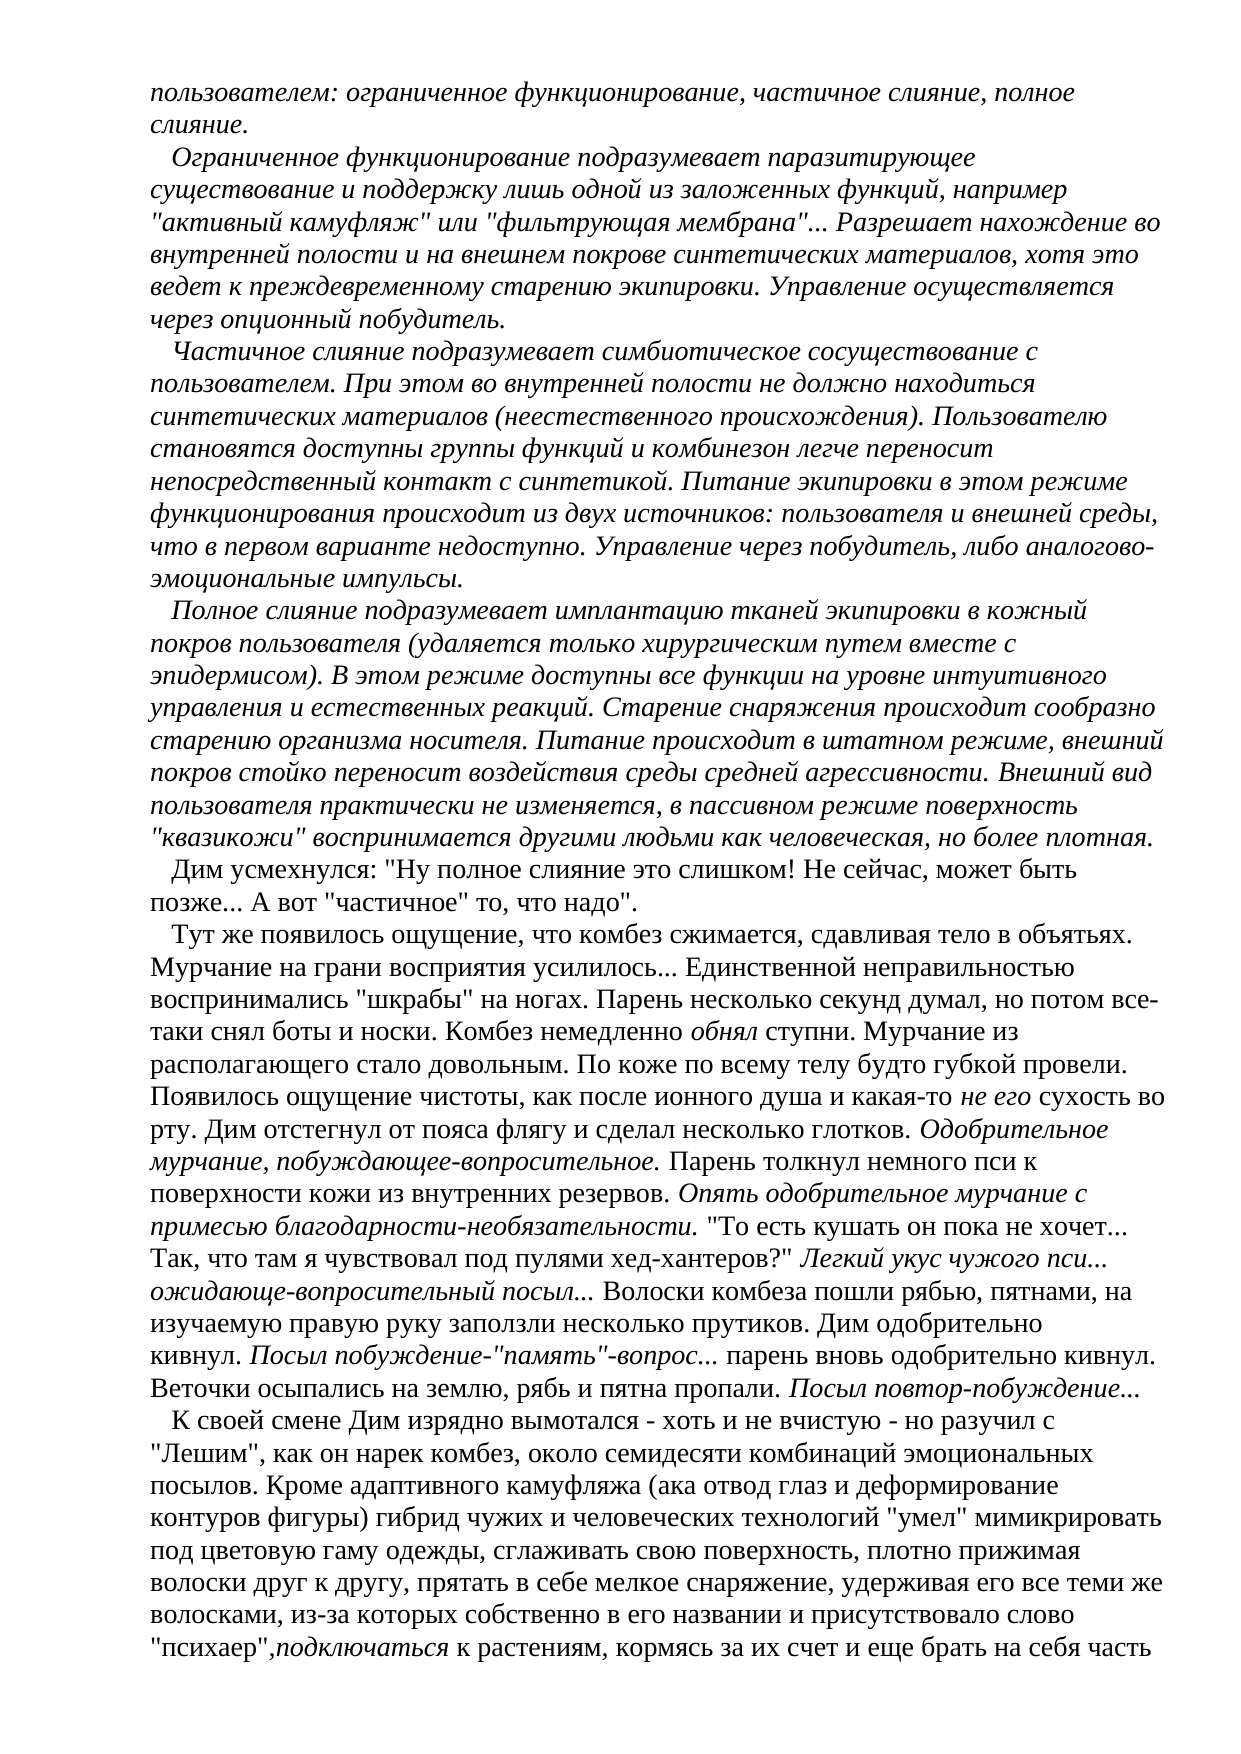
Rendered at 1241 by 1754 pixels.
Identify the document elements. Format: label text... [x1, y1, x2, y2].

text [150, 75, 1165, 140]
text Полное слияние подразумевает имплантацию тканей экипировки в кожный покров пользователя (удаляется только хирургическим путем вместе с эпидермисом). В этом режиме доступны все функции на уровне интуитивного управления и естественных реакций. Старение снаряжения происходит сообразно старению организма носителя. Питание происходит в штатном режиме, внешний покров стойко переносит воздействия среды средней агрессивности. Внешний вид пользователя практически не изменяется, в пассивном режиме поверхность "квазикожи" воспринимается другими людьми как человеческая, но более плотная. [150, 593, 1165, 852]
text Дим усмехнулся: "Ну полное слияние это слишком! Не сейчас, может быть позже... А вот "частичное" то, что надо". [150, 852, 1165, 917]
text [150, 1403, 1165, 1662]
text Тут же появилось ощущение, что комбез сжимается, сдавливая тело в объятьях. Мурчание на грани восприятия усилилось... Единственной неправильностью воспринимались "шкрабы" на ногах. Парень несколько секунд думал, но потом все-таки снял боты и носки. Комбез немедленно обнял ступни. Мурчание из располагающего стало довольным. По коже по всему телу будто губкой провели. Появилось ощущение чистоты, как после ионного душа и какая-то не его сухость во рту. Дим отстегнул от пояса флягу и сделал несколько глотков. Одобрительное мурчание, побуждающее-вопросительное. Парень толкнул немного пси к поверхности кожи из внутренних резервов. Опять одобрительное мурчание с примесью благодарности-необязательности. "То есть кушать он пока не хочет... Так, что там я чувствовал под пулями хед-хантеров?" Легкий укус чужого пси... ожидающе-вопросительный посыл... Волоски комбеза пошли рябью, пятнами, на изучаемую правую руку заползли несколько прутиков. Дим одобрительно кивнул. Посыл побуждение-"память"-вопрос... парень вновь одобрительно кивнул. Веточки осыпались на землю, рябь и пятна пропали. Посыл повтор-побуждение... [150, 917, 1165, 1403]
text Частичное слияние подразумевает симбиотическое сосуществование с пользователем. При этом во внутренней полости не должно находиться синтетических материалов (неестественного происхождения). Пользователю становятся доступны группы функций и комбинезон легче переносит непосредственный контакт с синтетикой. Питание экипировки в этом режиме функционирования происходит из двух источников: пользователя и внешней среды, что в первом варианте недоступно. Управление через побудитель, либо аналогово-эмоциональные импульсы. [150, 334, 1165, 593]
text Ограниченное функционирование подразумевает паразитирующее существование и поддержку лишь одной из заложенных функций, например "активный камуфляж" или "фильтрующая мембрана"... Разрешает нахождение во внутренней полости и на внешнем покрове синтетических материалов, хотя это ведет к преждевременному старению экипировки. Управление осуществляется через опционный побудитель. [150, 140, 1165, 334]
